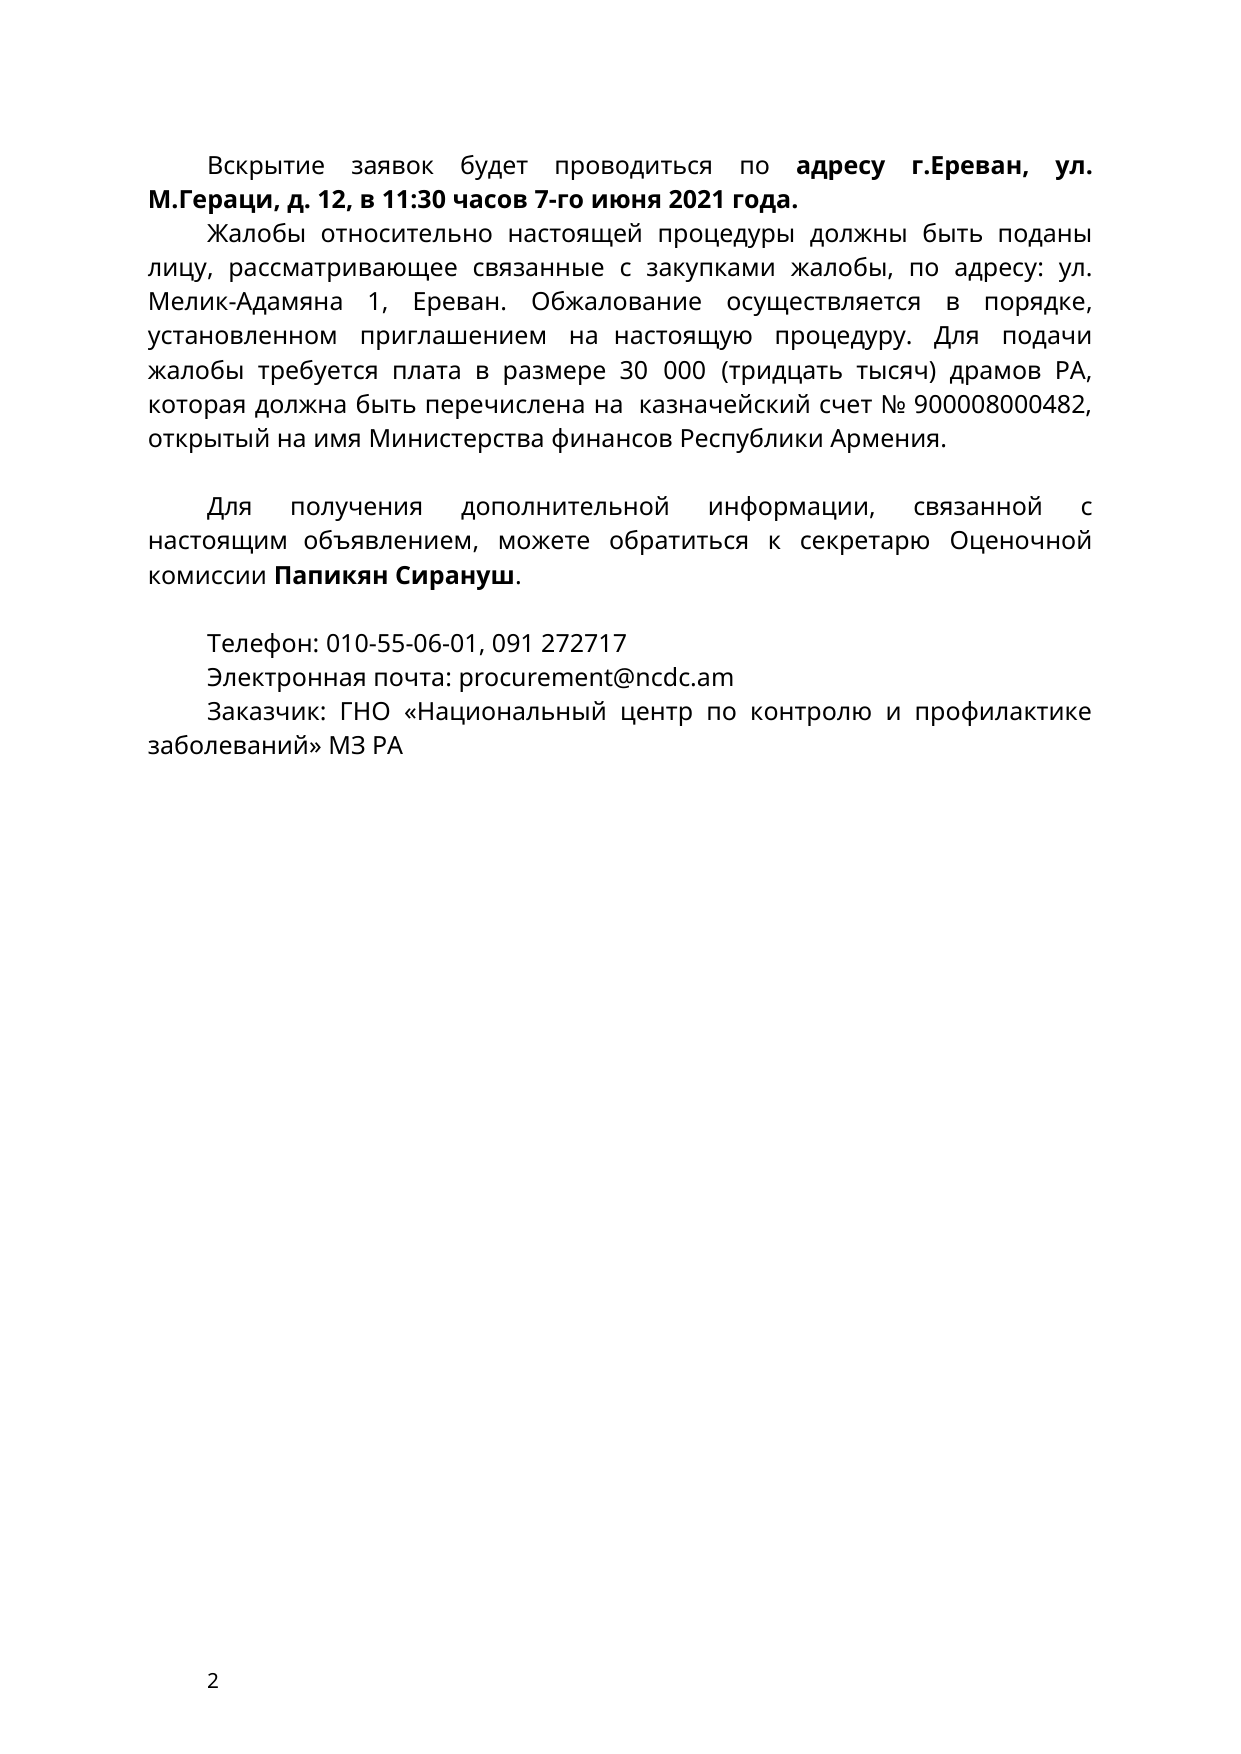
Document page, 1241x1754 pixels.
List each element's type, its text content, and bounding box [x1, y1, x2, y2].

text Электронная почта: procurement@ncdc.am [148, 659, 1092, 693]
text Жалобы относительно настоящей процедуры должны быть поданы лицу, рассматривающее связанные с закупками жалобы, по адресу: ул. Мелик-Адамяна 1, Ереван. Обжалование осуществляется в порядке, установленном приглашением на настоящую процедуру. Для подачи жалобы требуется плата в размере 30 000 (тридцать тысяч) драмов РА, которая должна быть перечислена на казначейский счет № 900008000482, открытый на имя Министерства финансов Республики Армения. [148, 216, 1092, 455]
text Телефон: 010-55-06-01, 091 272717 [148, 625, 1092, 659]
text Для получения дополнительной информации, связанной с настоящим объявлением, можете обратиться к секретарю Оценочной комиссии Папикян Сирануш. [148, 489, 1092, 591]
text Заказчик: ГНО «Национальный центр по контролю и профилактике заболеваний» МЗ РА [148, 693, 1092, 762]
text Вскрытие заявок будет проводиться по адресу г.Ереван, ул. М.Гераци, д. 12, в 11:30 часов 7-го июня 2021 года. [148, 148, 1092, 216]
